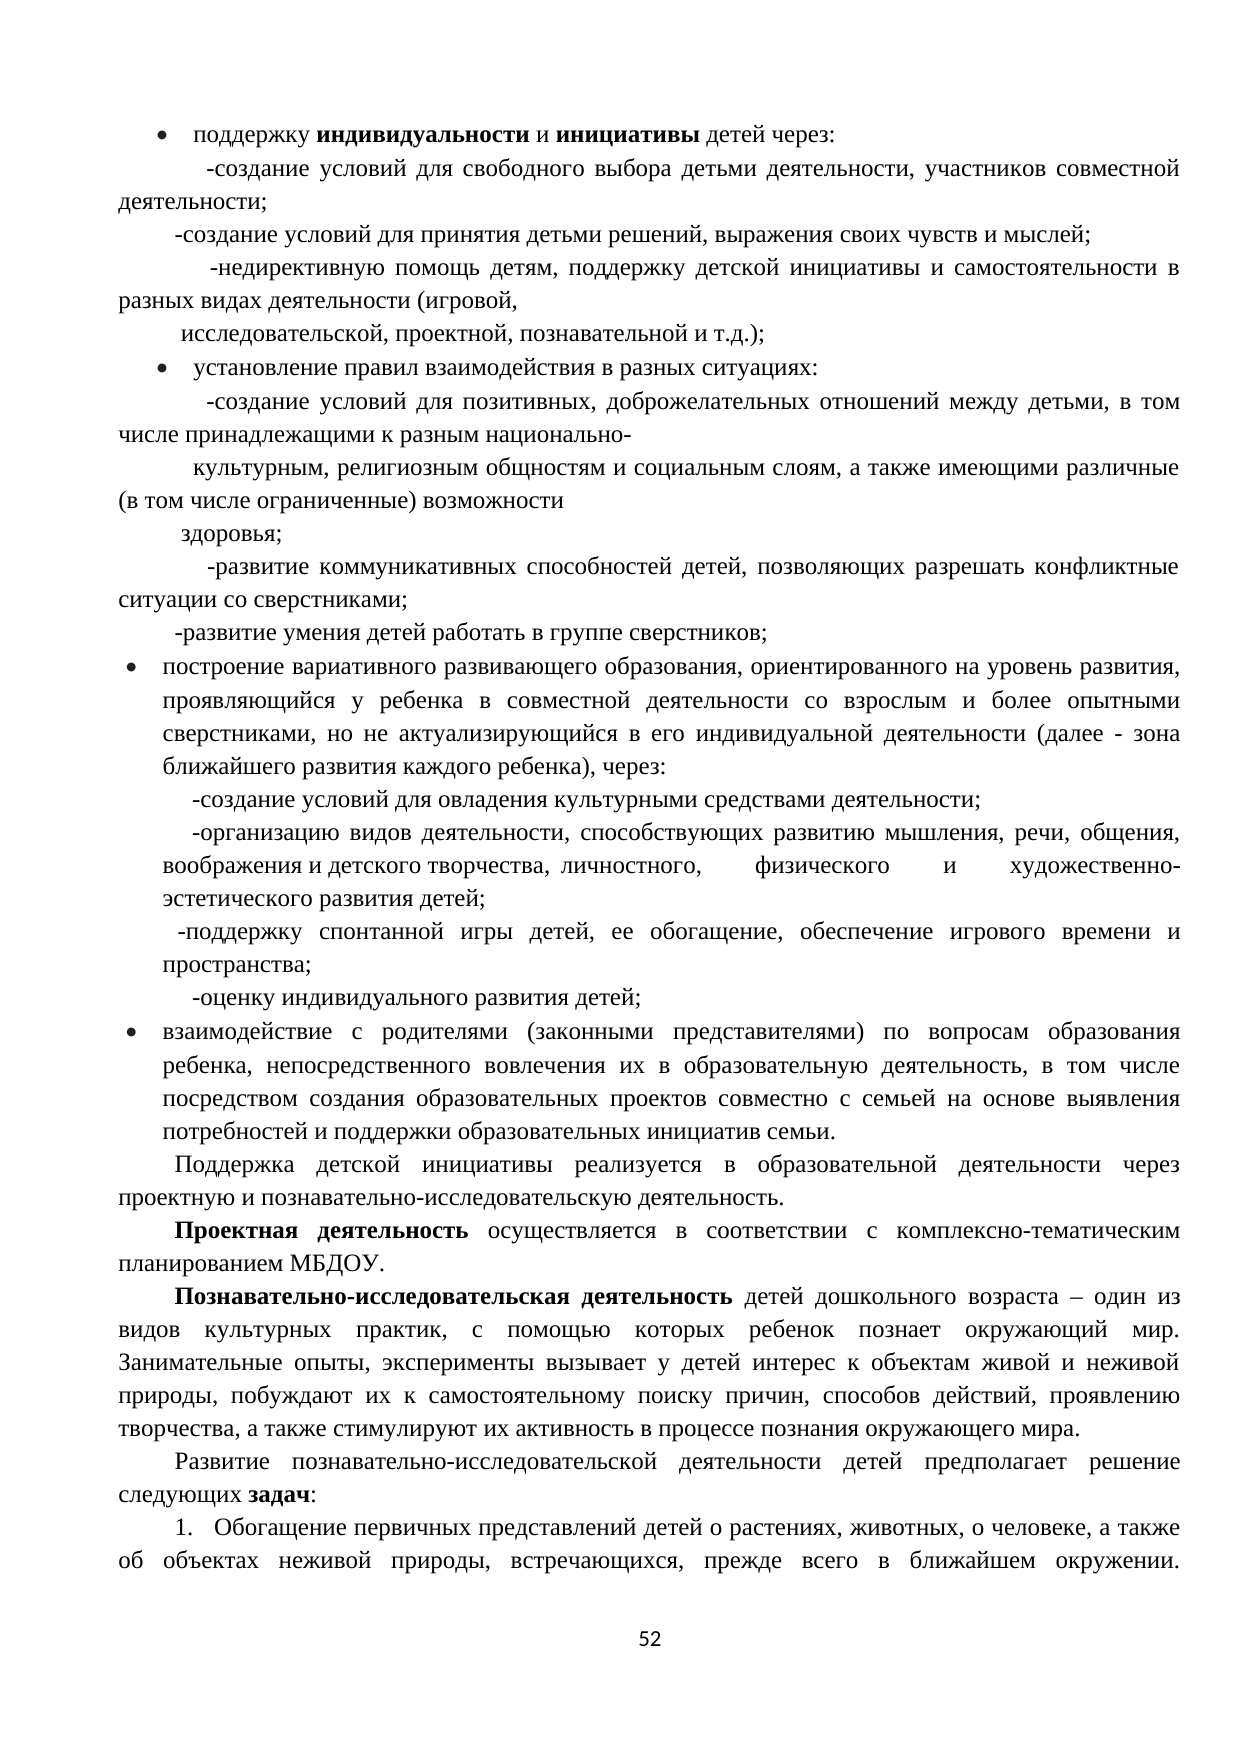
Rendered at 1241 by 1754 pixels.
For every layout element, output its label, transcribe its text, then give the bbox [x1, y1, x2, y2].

text -создание условий для позитивных, доброжелательных отношений между детьми, в том числе принадлежащими к разным национально- [118, 386, 1181, 448]
text культурным, религиозным общностям и социальным слоям, а также имеющими различные (в том числе ограниченные) возможности [118, 452, 1181, 514]
text -развитие умения детей работать в группе сверстников; [118, 617, 1181, 646]
text Проектная деятельность осуществляется в соответствии с комплексно-тематическим планированием МБДОУ. [118, 1215, 1181, 1277]
list поддержку индивидуальности и инициативы детей через: [156, 118, 1181, 149]
text -поддержку спонтанной игры детей, ее обогащение, обеспечение игрового времени и пространства; [162, 916, 1181, 978]
text здоровья; [118, 518, 1181, 547]
list построение вариативного развивающего образования, ориентированного на уровень развития, проявляющийся у ребенка в совместной деятельности со взрослым и более опытными сверстниками, но не актуализирующийся в его индивидуальной деятельности (далее - зона ближайшего развития каждого ребенка), через: [125, 650, 1181, 780]
text исследовательской, проектной, познавательной и т.д.); [118, 318, 1181, 347]
text -организацию видов деятельности, способствующих развитию мышления, речи, общения, воображения и детского творчества, личностного, физического и художественно-эстетического развития детей; [162, 817, 1181, 912]
text Поддержка детской инициативы реализуется в образовательной деятельности через проектную и познавательно-исследовательскую деятельность. [118, 1149, 1181, 1211]
text Развитие познавательно-исследовательской деятельности детей предполагает решение следующих задач: [118, 1446, 1181, 1508]
text -создание условий для принятия детьми решений, выражения своих чувств и мыслей; [118, 219, 1181, 248]
text -создание условий для свободного выбора детьми деятельности, участников совместной деятельности; [118, 153, 1181, 215]
text -оценку индивидуального развития детей; [162, 982, 1181, 1011]
list установление правил взаимодействия в разных ситуациях: [156, 351, 1181, 382]
text -создание условий для овладения культурными средствами деятельности; [162, 784, 1181, 813]
text -недирективную помощь детям, поддержку детской инициативы и самостоятельности в разных видах деятельности (игровой, [118, 252, 1181, 314]
text Познавательно-исследовательская деятельность детей дошкольного возраста – один из видов культурных практик, с помощью которых ребенок познает окружающий мир. Занимательные опыты, эксперименты вызывает у детей интерес к объектам живой и неживой природы, побуждают их к самостоятельному поиску причин, способов действий, проявлению творчества, а также стимулируют их активность в процессе познания окружающего мира. [118, 1281, 1181, 1442]
list взаимодействие с родителями (законными представителями) по вопросам образования ребенка, непосредственного вовлечения их в образовательную деятельность, в том числе посредством создания образовательных проектов совместно с семьей на основе выявления потребностей и поддержки образовательных инициатив семьи. [125, 1015, 1181, 1145]
text -развитие коммуникативных способностей детей, позволяющих разрешать конфликтные ситуации со сверстниками; [118, 551, 1181, 613]
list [118, 1512, 1181, 1574]
